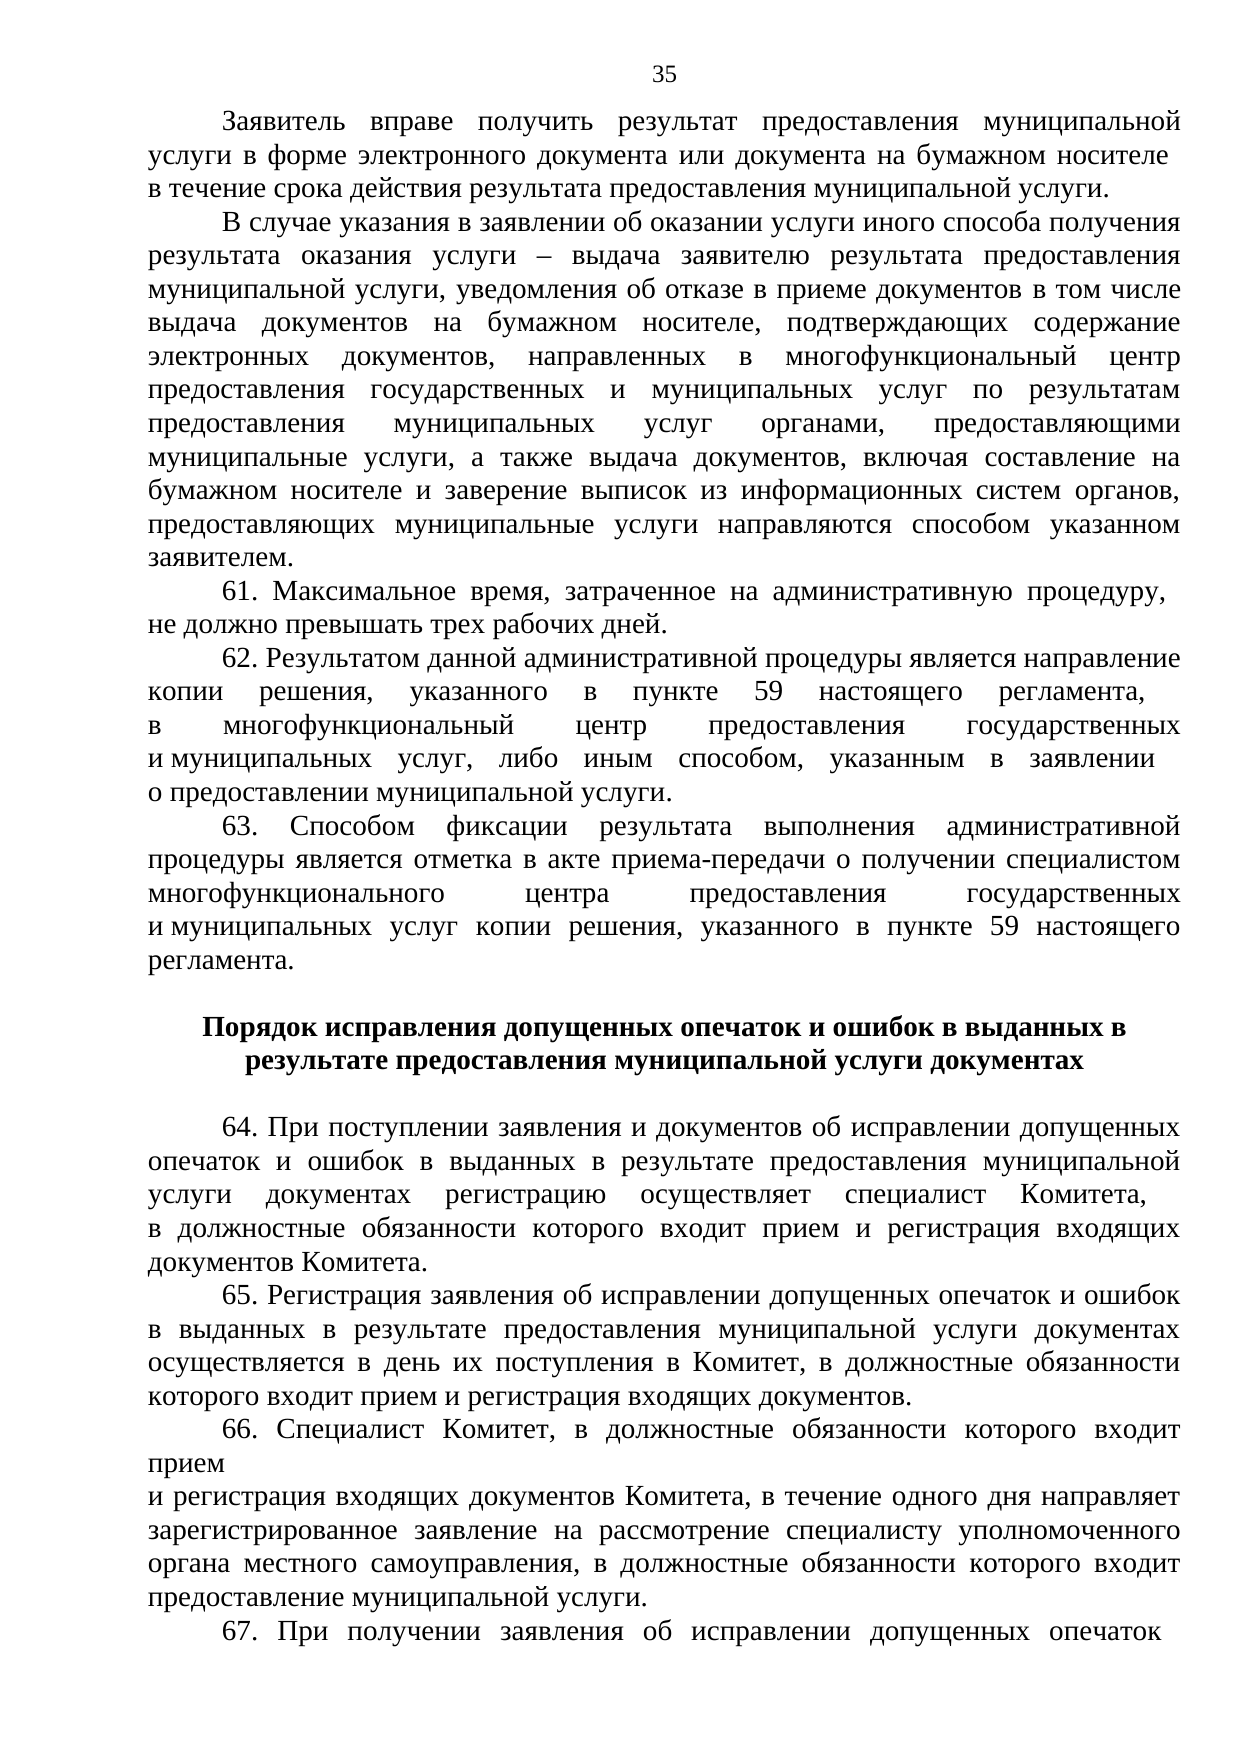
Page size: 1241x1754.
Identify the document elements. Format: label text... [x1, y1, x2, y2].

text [148, 1613, 1181, 1646]
text 61. Максимальное время, затраченное на административную процедуру, не должно превышать трех рабочих дней. [148, 573, 1181, 640]
text В случае указания в заявлении об оказании услуги иного способа получения результата оказания услуги – выдача заявителю результата предоставления муниципальной услуги, уведомления об отказе в приеме документов в том числе выдача документов на бумажном носителе, подтверждающих содержание электронных документов, направленных в многофункциональный центр предоставления государственных и муниципальных услуг по результатам предоставления муниципальных услуг органами, предоставляющими муниципальные услуги, а также выдача документов, включая составление на бумажном носителе и заверение выписок из информационных систем органов, предоставляющих муниципальные услуги направляются способом указанном заявителем. [148, 204, 1181, 573]
text 64. При поступлении заявления и документов об исправлении допущенных опечаток и ошибок в выданных в результате предоставления муниципальной услуги документах регистрацию осуществляет специалист Комитета, в должностные обязанности которого входит прием и регистрация входящих документов Комитета. [148, 1109, 1181, 1277]
text 65. Регистрация заявления об исправлении допущенных опечаток и ошибок в выданных в результате предоставления муниципальной услуги документах осуществляется в день их поступления в Комитет, в должностные обязанности которого входит прием и регистрация входящих документов. [148, 1277, 1181, 1411]
text 62. Результатом данной административной процедуры является направление копии решения, указанного в пункте 59 настоящего регламента, в многофункциональный центр предоставления государственных и муниципальных услуг, либо иным способом, указанным в заявлении о предоставлении муниципальной услуги. [148, 640, 1181, 808]
text Заявитель вправе получить результат предоставления муниципальной услуги в форме электронного документа или документа на бумажном носителе в течение срока действия результата предоставления муниципальной услуги. [148, 103, 1181, 204]
text 66. Специалист Комитет, в должностные обязанности которого входит прием и регистрация входящих документов Комитета, в течение одного дня направляет зарегистрированное заявление на рассмотрение специалисту уполномоченного органа местного самоуправления, в должностные обязанности которого входит предоставление муниципальной услуги. [148, 1411, 1181, 1613]
text 63. Способом фиксации результата выполнения административной процедуры является отметка в акте приема-передачи о получении специалистом многофункционального центра предоставления государственных и муниципальных услуг копии решения, указанного в пункте 59 настоящего регламента. [148, 808, 1181, 975]
text Порядок исправления допущенных опечаток и ошибок в выданных в результате предоставления муниципальной услуги документах [148, 1009, 1181, 1076]
